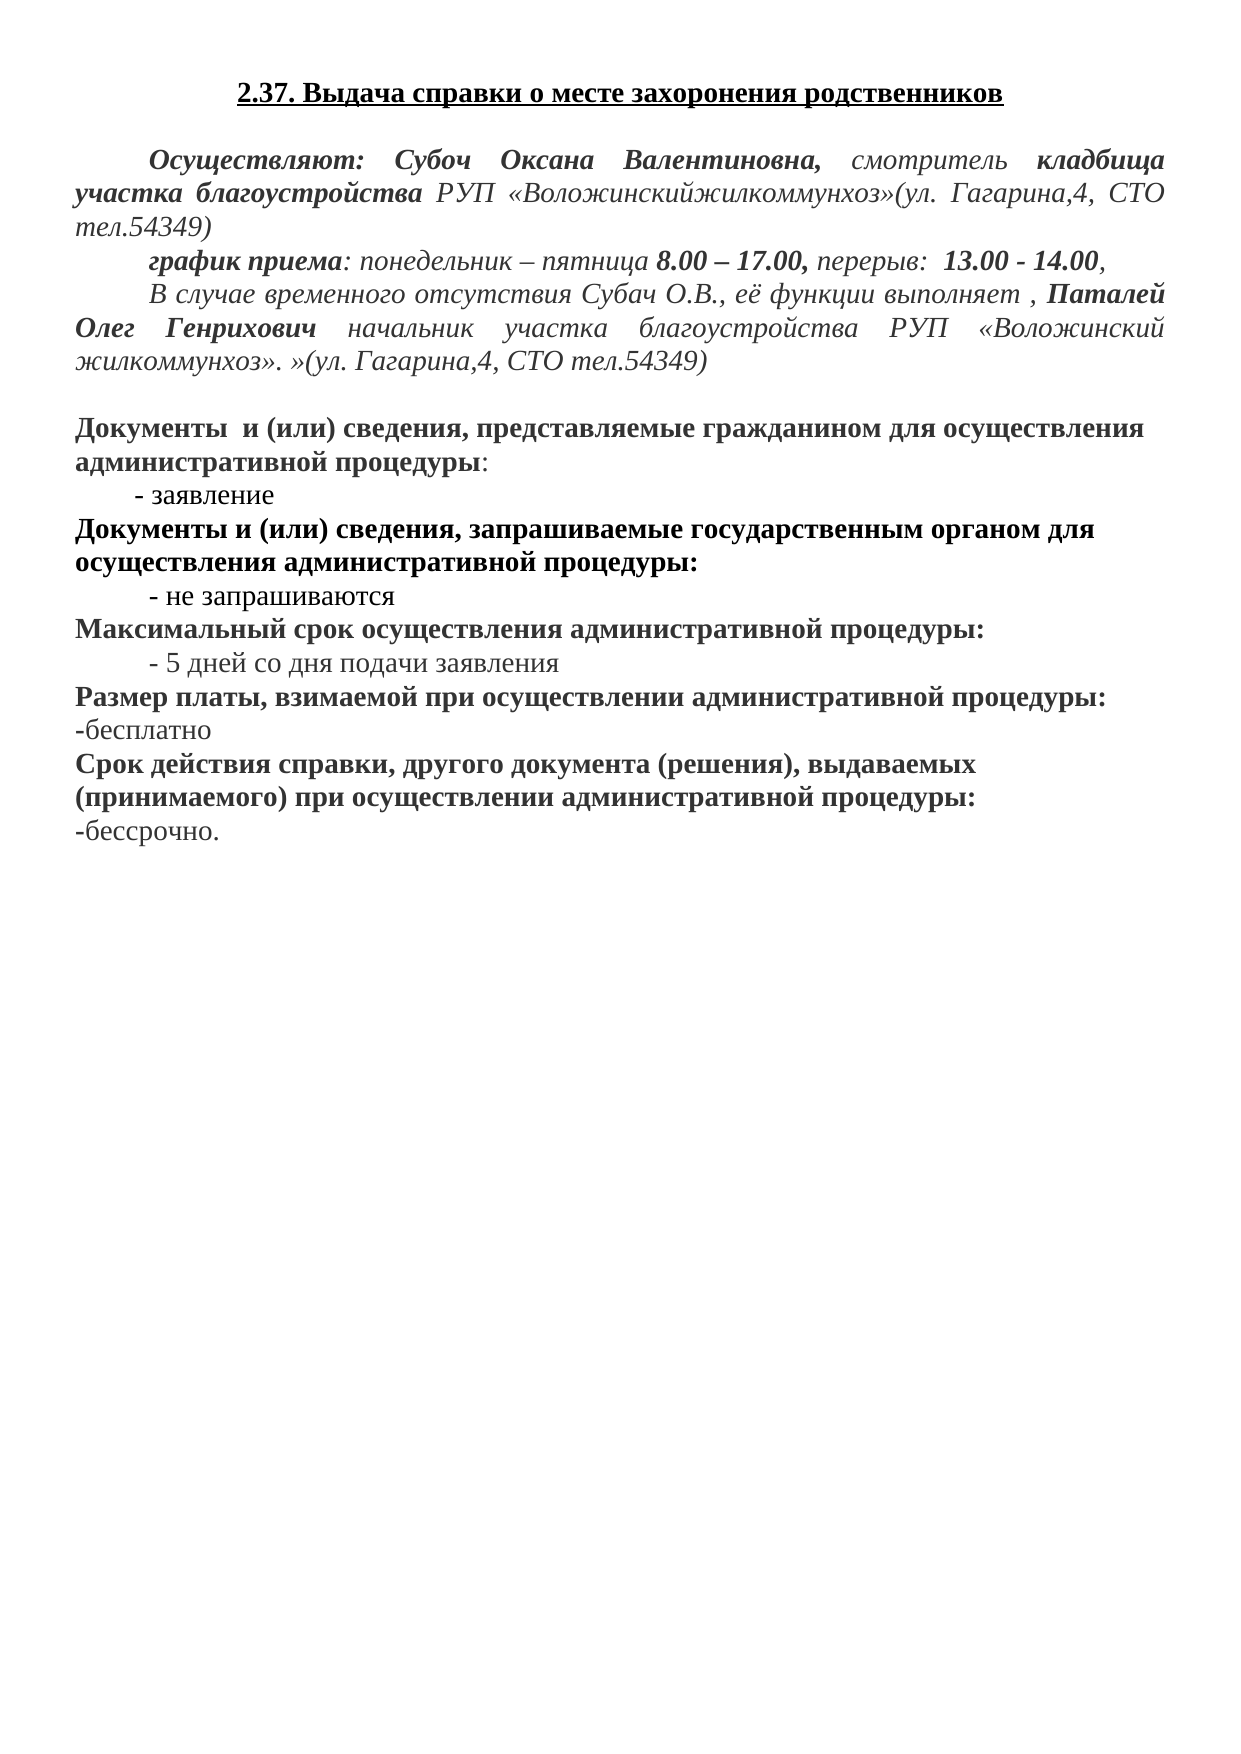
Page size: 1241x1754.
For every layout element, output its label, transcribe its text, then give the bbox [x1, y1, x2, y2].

text Документы и (или) сведения, запрашиваемые государственным органом для осуществления административной процедуры: [75, 511, 1165, 578]
text - не запрашиваются [75, 578, 1165, 612]
text Размер платы, взимаемой при осуществлении административной процедуры: [75, 679, 1165, 712]
text В случае временного отсутствия Субач О.В., её функции выполняет , Паталей Олег Генрихович начальник участка благоустройства РУП «Воложинский жилкоммунхоз». »(ул. Гагарина,4, СТО тел.54349) [75, 276, 1165, 377]
text 2.37. Выдача справки о месте захоронения родственников [75, 75, 1165, 108]
text -бесплатно [75, 712, 1165, 746]
text Документы и (или) сведения, представляемые гражданином для осуществления административной процедуры: [75, 410, 1165, 477]
text график приема: понедельник – пятница 8.00 – 17.00, перерыв: 13.00 - 14.00, [83, 243, 1165, 276]
text Осуществляют: Субоч Оксана Валентиновна, смотритель кладбища участка благоустройства РУП «Воложинскийжилкоммунхоз»(ул. Гагарина,4, СТО тел.54349) [75, 142, 1165, 243]
text - заявление [134, 477, 1165, 511]
text Максимальный срок осуществления административной процедуры: [75, 612, 1165, 645]
text -бессрочно. [75, 813, 1165, 846]
text - 5 дней со дня подачи заявления [75, 645, 1165, 679]
text Срок действия справки, другого документа (решения), выдаваемых (принимаемого) при осуществлении административной процедуры: [75, 746, 1165, 813]
